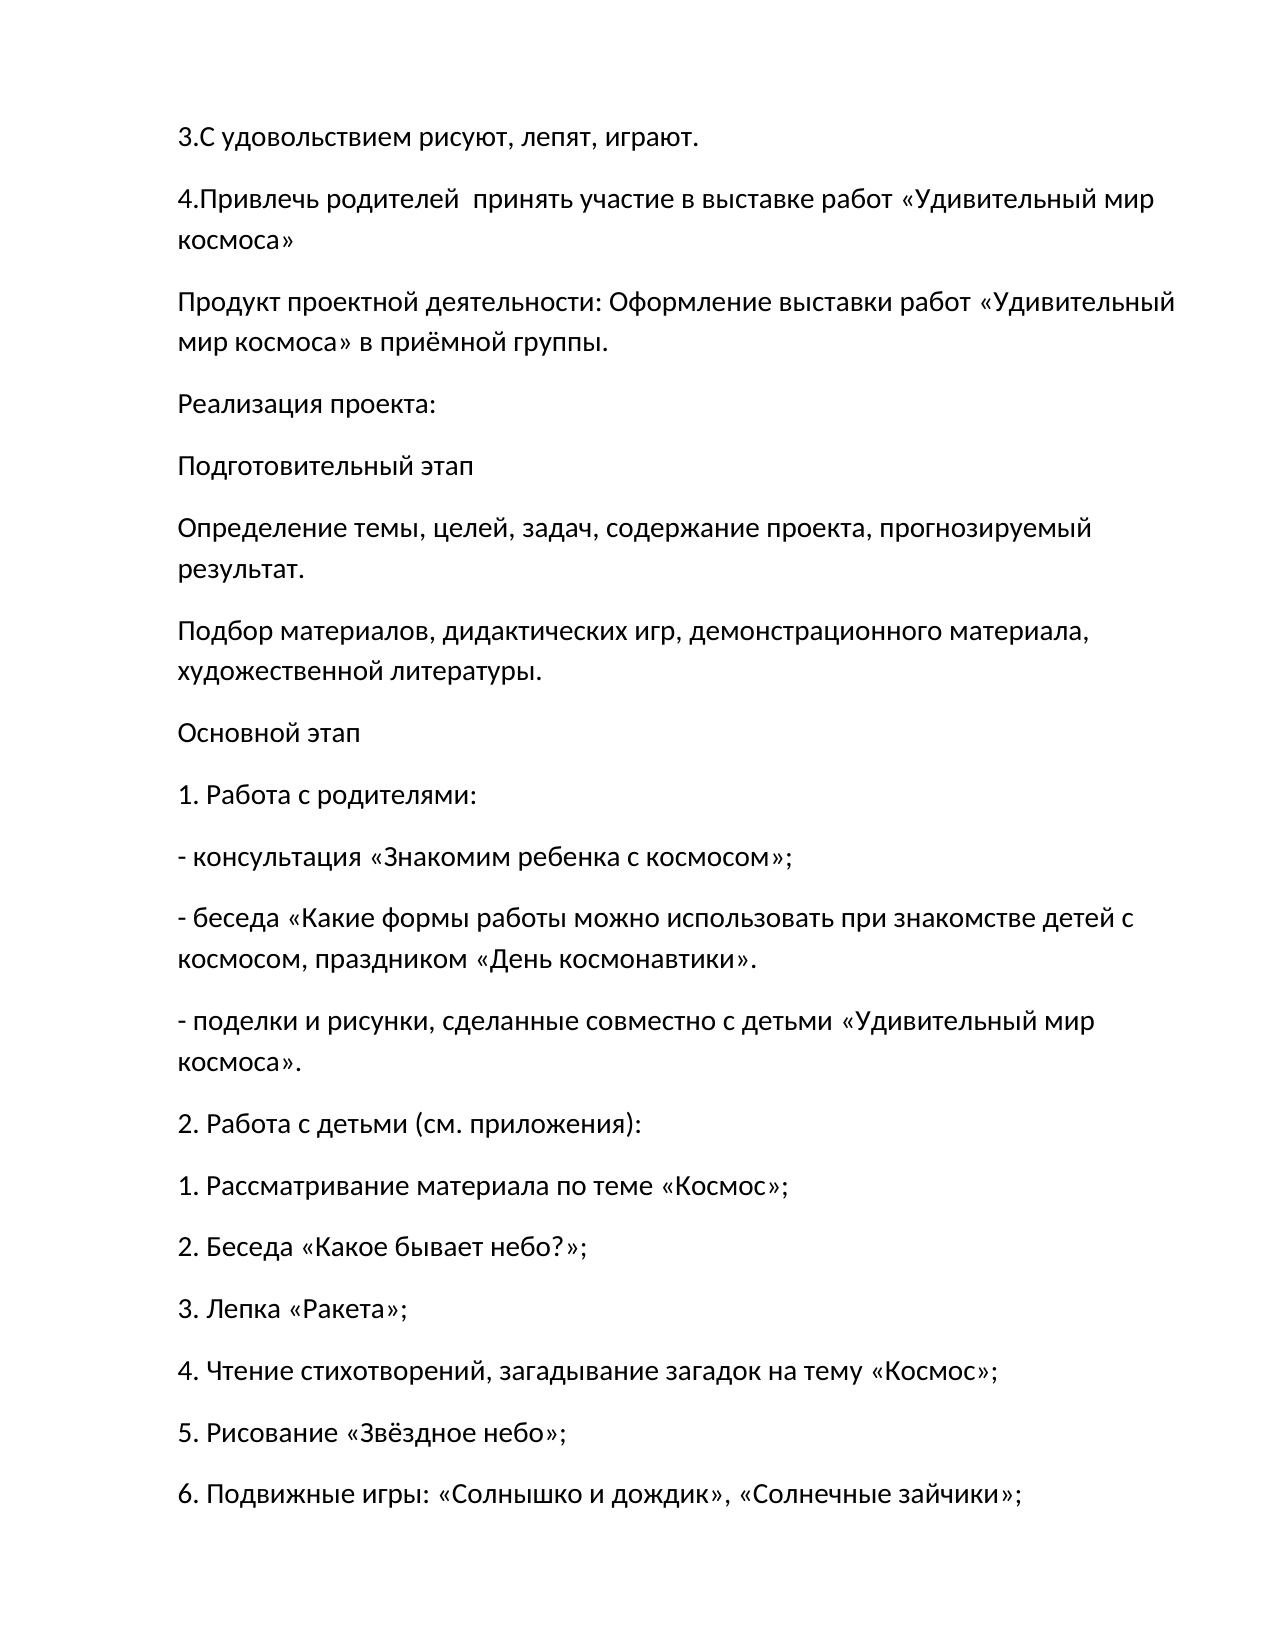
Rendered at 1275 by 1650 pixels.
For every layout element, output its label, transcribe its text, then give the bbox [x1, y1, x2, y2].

text 5. Рисование «Звёздное небо»; [177, 1414, 1186, 1449]
text Подбор материалов, дидактических игр, демонстрационного материала, художественной литературы. [177, 612, 1186, 688]
text 2. Беседа «Какое бывает небо?»; [177, 1228, 1186, 1264]
text 3.С удовольствием рисуют, лепят, играют. [177, 118, 1186, 154]
text Подготовительный этап [177, 447, 1186, 483]
text 4. Чтение стихотворений, загадывание загадок на тему «Космос»; [177, 1352, 1186, 1388]
text 1. Работа с родителями: [177, 776, 1186, 812]
text Продукт проектной деятельности: Оформление выставки работ «Удивительный мир космоса» в приёмной группы. [177, 283, 1186, 359]
text Реализация проекта: [177, 385, 1186, 421]
text 3. Лепка «Ракета»; [177, 1290, 1186, 1326]
text - поделки и рисунки, сделанные совместно с детьми «Удивительный мир космоса». [177, 1002, 1186, 1079]
text 6. Подвижные игры: «Солнышко и дождик», «Солнечные зайчики»; [177, 1476, 1186, 1511]
text 2. Работа с детьми (см. приложения): [177, 1105, 1186, 1141]
text 4.Привлечь родителей принять участие в выставке работ «Удивительный мир космоса» [177, 180, 1186, 256]
text 1. Рассматривание материала по теме «Космос»; [177, 1167, 1186, 1202]
text Определение темы, целей, задач, содержание проекта, прогнозируемый результат. [177, 509, 1186, 585]
text - консультация «Знакомим ребенка с космосом»; [177, 838, 1186, 873]
text - беседа «Какие формы работы можно использовать при знакомстве детей с космосом, праздником «День космонавтики». [177, 899, 1186, 976]
text Основной этап [177, 714, 1186, 750]
